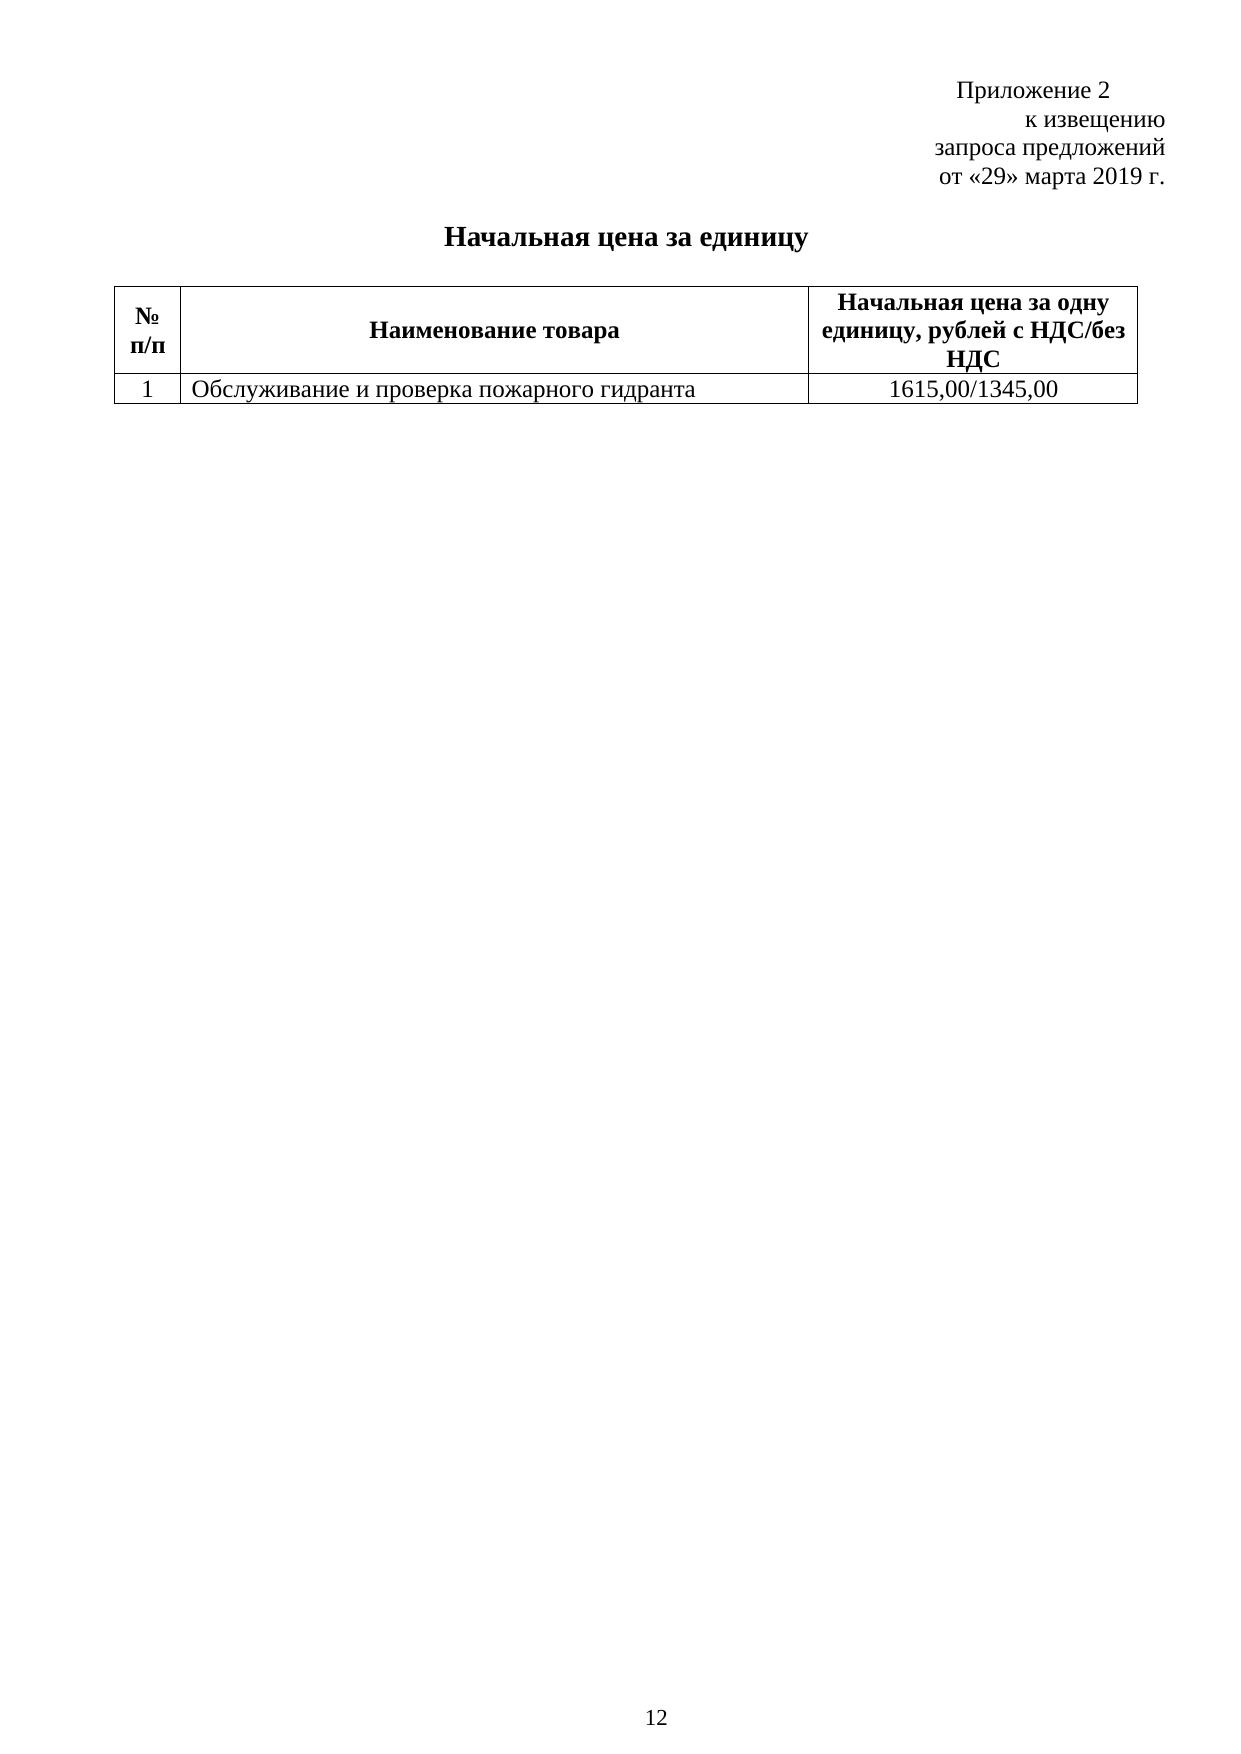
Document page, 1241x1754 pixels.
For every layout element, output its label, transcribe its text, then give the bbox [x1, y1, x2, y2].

text к извещению [87, 104, 1165, 132]
table_cell Обслуживание и проверка пожарного гидранта [181, 374, 808, 403]
table_header № п/п [115, 287, 180, 373]
table_header Наименование товара [181, 287, 808, 373]
table_cell 1615,00/1345,00 [809, 374, 1137, 403]
table_header Начальная цена за одну единицу, рублей с НДС/без НДС [809, 287, 1137, 373]
table_cell 1 [115, 374, 180, 403]
text от «29» марта 2019 г. [87, 161, 1165, 190]
text Приложение 2 [87, 75, 1165, 104]
text Начальная цена за единицу [87, 219, 1165, 252]
text запроса предложений [87, 132, 1165, 161]
